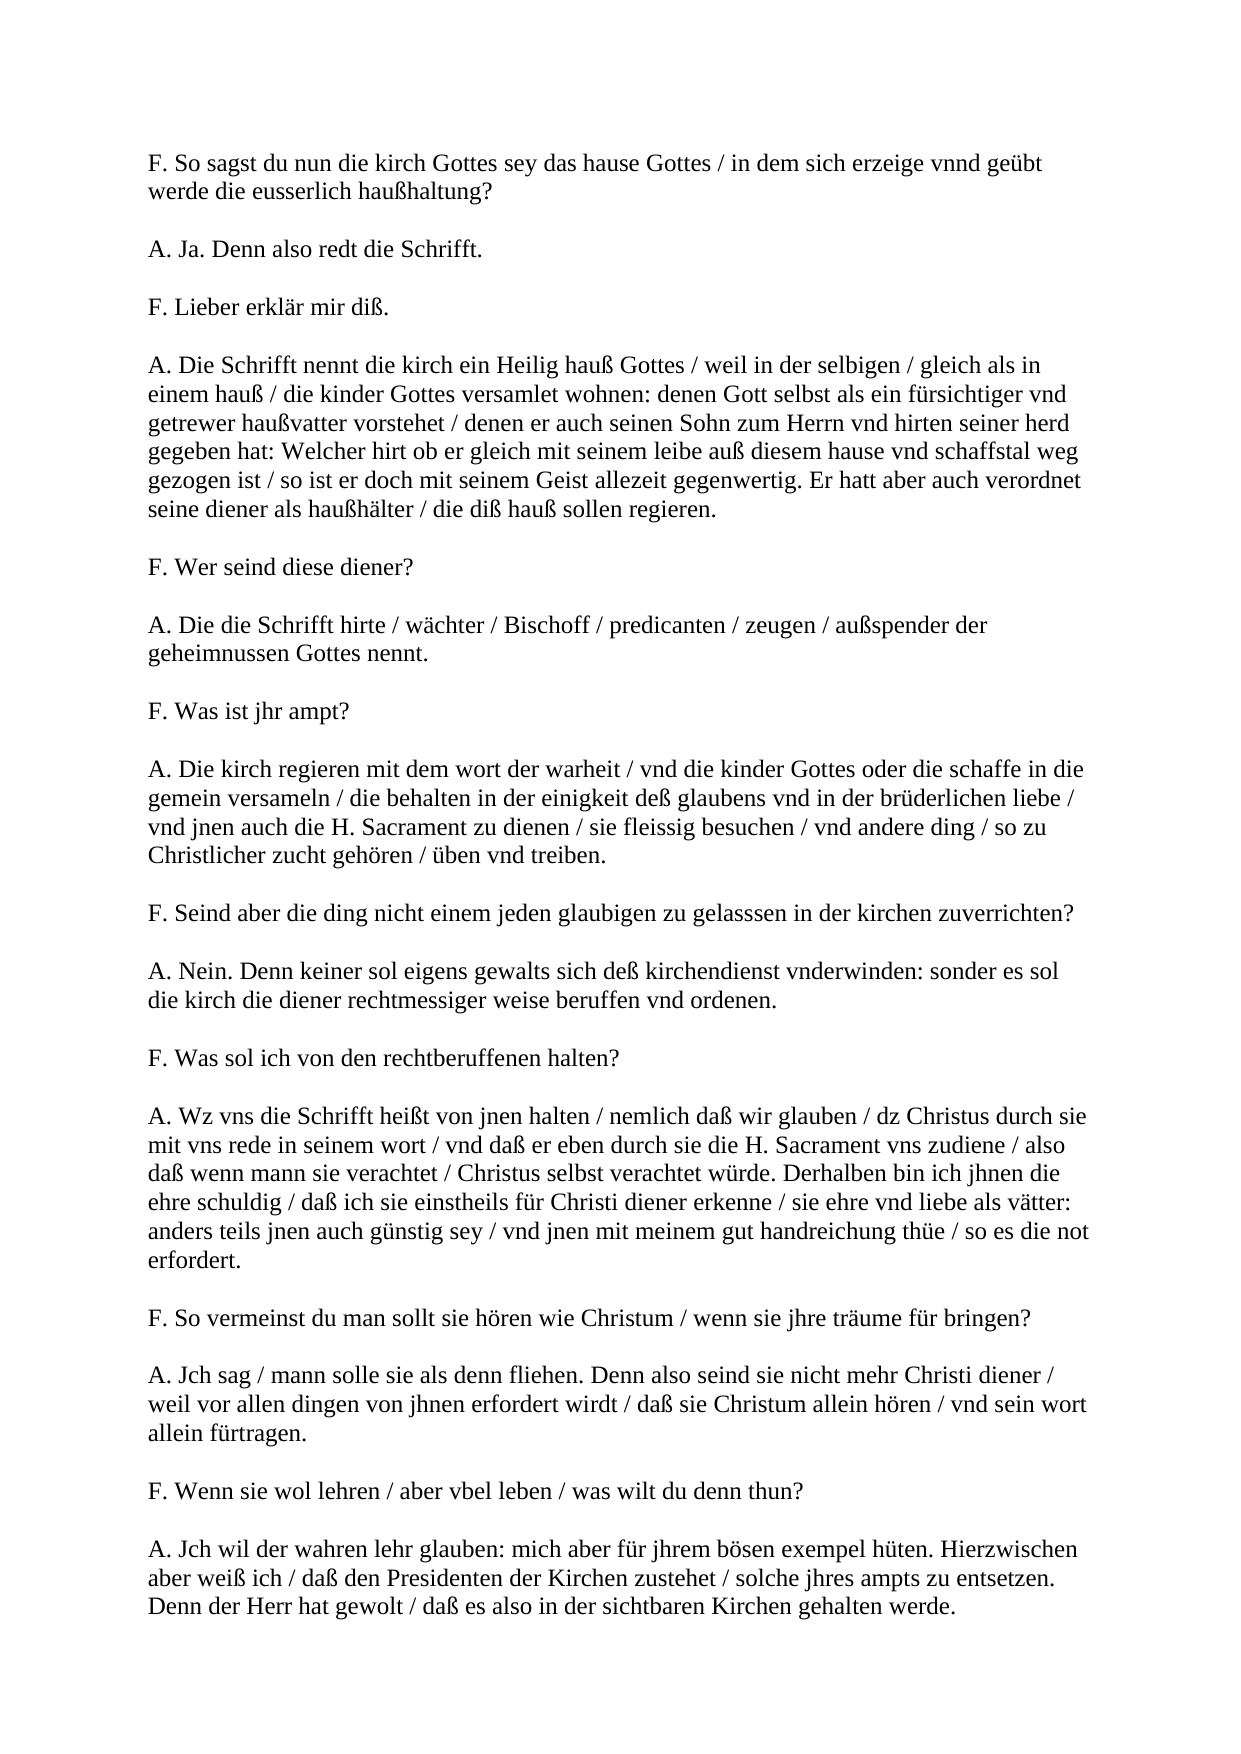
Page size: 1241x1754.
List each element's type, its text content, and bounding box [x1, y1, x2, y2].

text F. So sagst du nun die kirch Gottes sey das hause Gottes / in dem sich erzeige vnnd geübt werde die eusserlich haußhaltung? [148, 148, 1093, 205]
text A. Jch sag / mann solle sie als denn fliehen. Denn also seind sie nicht mehr Christi diener / weil vor allen dingen von jhnen erfordert wirdt / daß sie Christum allein hören / vnd sein wort allein fürtragen. [148, 1361, 1093, 1447]
text A. Nein. Denn keiner sol eigens gewalts sich deß kirchendienst vnderwinden: sonder es sol die kirch die diener rechtmessiger weise beruffen vnd ordenen. [148, 956, 1093, 1014]
text F. Wenn sie wol lehren / aber vbel leben / was wilt du denn thun? [148, 1476, 1093, 1505]
text A. Wz vns die Schrifft heißt von jnen halten / nemlich daß wir glauben / dz Christus durch sie mit vns rede in seinem wort / vnd daß er eben durch sie die H. Sacrament vns zudiene / also daß wenn mann sie verachtet / Christus selbst verachtet würde. Derhalben bin ich jhnen die ehre schuldig / daß ich sie einstheils für Christi diener erkenne / sie ehre vnd liebe als vätter: anders teils jnen auch günstig sey / vnd jnen mit meinem gut handreichung thüe / so es die not erfordert. [148, 1101, 1093, 1273]
text F. So vermeinst du man sollt sie hören wie Christum / wenn sie jhre träume für bringen? [148, 1303, 1093, 1331]
text A. Jch wil der wahren lehr glauben: mich aber für jhrem bösen exempel hüten. Hierzwischen aber weiß ich / daß den Presidenten der Kirchen zustehet / solche jhres ampts zu entsetzen. Denn der Herr hat gewolt / daß es also in der sichtbaren Kirchen gehalten werde. [148, 1534, 1093, 1620]
text F. Lieber erklär mir diß. [148, 292, 1093, 321]
text A. Ja. Denn also redt die Schrifft. [148, 234, 1093, 263]
text A. Die kirch regieren mit dem wort der warheit / vnd die kinder Gottes oder die schaffe in die gemein versameln / die behalten in der einigkeit deß glaubens vnd in der brüderlichen liebe / vnd jnen auch die H. Sacrament zu dienen / sie fleissig besuchen / vnd andere ding / so zu Christlicher zucht gehören / üben vnd treiben. [148, 754, 1093, 869]
text A. Die die Schrifft hirte / wächter / Bischoff / predicanten / zeugen / außspender der geheimnussen Gottes nennt. [148, 610, 1093, 667]
text F. Wer seind diese diener? [148, 552, 1093, 581]
text F. Was sol ich von den rechtberuffenen halten? [148, 1043, 1093, 1072]
text F. Was ist jhr ampt? [148, 696, 1093, 725]
text F. Seind aber die ding nicht einem jeden glaubigen zu gelasssen in der kirchen zuverrichten? [148, 898, 1093, 927]
text A. Die Schrifft nennt die kirch ein Heilig hauß Gottes / weil in der selbigen / gleich als in einem hauß / die kinder Gottes versamlet wohnen: denen Gott selbst als ein fürsichtiger vnd getrewer haußvatter vorstehet / denen er auch seinen Sohn zum Herrn vnd hirten seiner herd gegeben hat: Welcher hirt ob er gleich mit seinem leibe auß diesem hause vnd schaffstal weg gezogen ist / so ist er doch mit seinem Geist allezeit gegenwertig. Er hatt aber auch verordnet seine diener als haußhälter / die diß hauß sollen regieren. [148, 350, 1093, 523]
